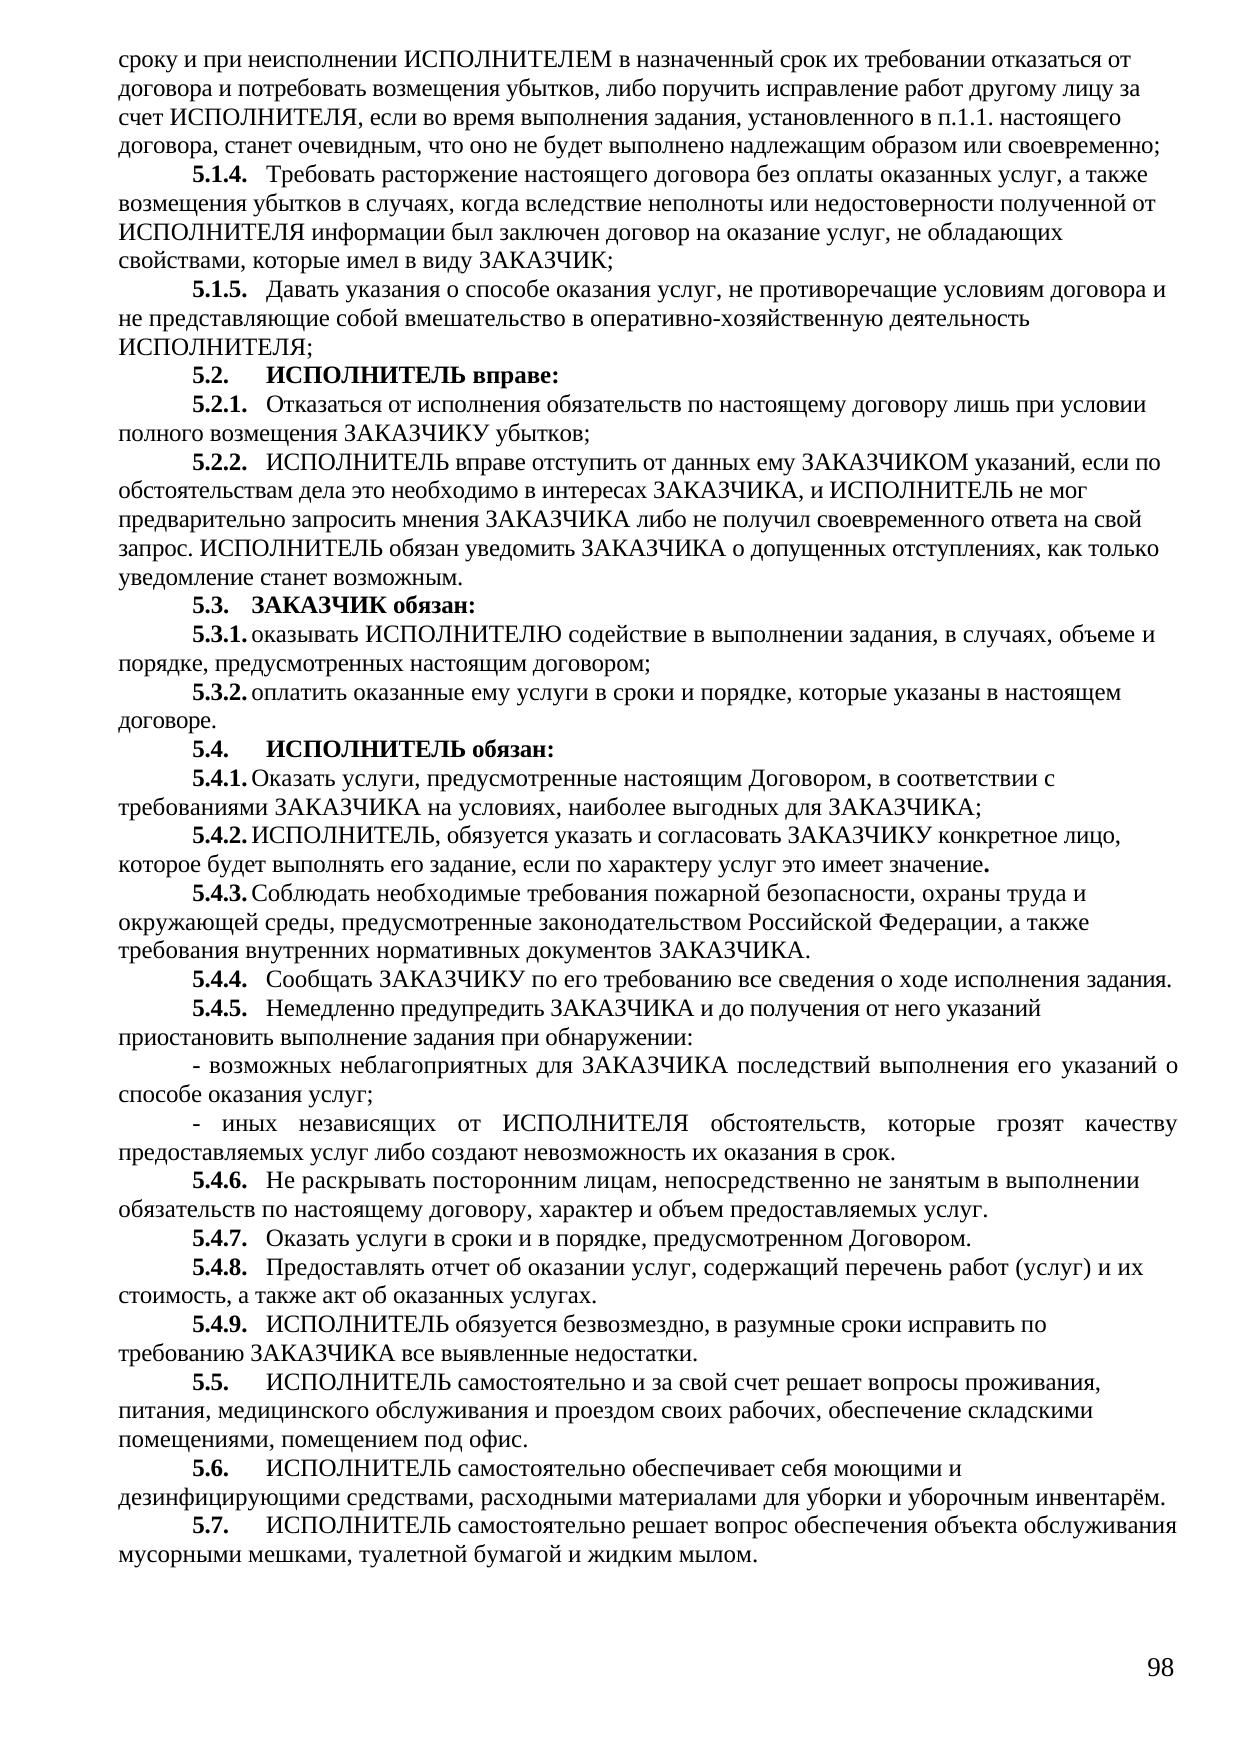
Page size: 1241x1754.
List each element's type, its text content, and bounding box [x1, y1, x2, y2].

list Требовать расторжение настоящего договора без оплаты оказанных услуг, а также возмещения убытков в случаях, когда вследствие неполноты или недостоверности полученной от ИСПОЛНИТЕЛЯ информации был заключен договор на оказание услуг, не обладающих свойствами, которые имел в виду ЗАКАЗЧИК; [118, 159, 1178, 274]
list ИСПОЛНИТЕЛЬ самостоятельно обеспечивает себя моющими и дезинфицирующими средствами, расходными материалами для уборки и уборочным инвентарём. [118, 1453, 1178, 1511]
list ИСПОЛНИТЕЛЬ самостоятельно решает вопрос обеспечения объекта обслуживания мусорными мешками, туалетной бумагой и жидким мылом. [118, 1511, 1178, 1568]
list Отказаться от исполнения обязательств по настоящему договору лишь при условии полного возмещения ЗАКАЗЧИКУ убытков; [118, 389, 1178, 447]
text - иных независящих от ИСПОЛНИТЕЛЯ обстоятельств, которые грозят качеству предоставляемых услуг либо создают невозможность их оказания в срок. [118, 1108, 1178, 1166]
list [118, 44, 1178, 159]
list Немедленно предупредить ЗАКАЗЧИКА и до получения от него указаний приостановить выполнение задания при обнаружении: [118, 993, 1178, 1051]
list Давать указания о способе оказания услуг, не противоречащие условиям договора и не представляющие собой вмешательство в оперативно-хозяйственную деятельность ИСПОЛНИТЕЛЯ; [118, 274, 1178, 361]
list оплатить оказанные ему услуги в сроки и порядке, которые указаны в настоящем договоре. [118, 677, 1178, 734]
list Не раскрывать посторонним лицам, непосредственно не занятым в выполнении обязательств по настоящему договору, характер и объем предоставляемых услуг. [118, 1166, 1178, 1223]
list Соблюдать необходимые требования пожарной безопасности, охраны труда и окружающей среды, предусмотренные законодательством Российской Федерации, а также требования внутренних нормативных документов ЗАКАЗЧИКА. [118, 878, 1178, 964]
text - возможных неблагоприятных для ЗАКАЗЧИКА последствий выполнения его указаний о способе оказания услуг; [118, 1051, 1178, 1108]
list оказывать ИСПОЛНИТЕЛЮ содействие в выполнении задания, в случаях, объеме и порядке, предусмотренных настоящим договором; [118, 619, 1178, 677]
list ИСПОЛНИТЕЛЬ обязан: [118, 734, 1178, 763]
list ИСПОЛНИТЕЛЬ вправе: [118, 361, 1178, 389]
list Оказать услуги в сроки и в порядке, предусмотренном Договором. [118, 1223, 1178, 1252]
list ИСПОЛНИТЕЛЬ, обязуется указать и согласовать ЗАКАЗЧИКУ конкретное лицо, которое будет выполнять его задание, если по характеру услуг это имеет значение. [118, 821, 1178, 878]
list ИСПОЛНИТЕЛЬ самостоятельно и за свой счет решает вопросы проживания, питания, медицинского обслуживания и проездом своих рабочих, обеспечение складскими помещениями, помещением под офис. [118, 1367, 1178, 1453]
list Сообщать ЗАКАЗЧИКУ по его требованию все сведения о ходе исполнения задания. [118, 964, 1178, 993]
list ИСПОЛНИТЕЛЬ обязуется безвозмездно, в разумные сроки исправить по требованию ЗАКАЗЧИКА все выявленные недостатки. [118, 1309, 1178, 1367]
list Предоставлять отчет об оказании услуг, содержащий перечень работ (услуг) и их стоимость, а также акт об оказанных услугах. [118, 1252, 1178, 1309]
list ЗАКАЗЧИК обязан: [118, 591, 1178, 619]
list ИСПОЛНИТЕЛЬ вправе отступить от данных ему ЗАКАЗЧИКОМ указаний, если по обстоятельствам дела это необходимо в интересах ЗАКАЗЧИКА, и ИСПОЛНИТЕЛЬ не мог предварительно запросить мнения ЗАКАЗЧИКА либо не получил своевременного ответа на свой запрос. ИСПОЛНИТЕЛЬ обязан уведомить ЗАКАЗЧИКА о допущенных отступлениях, как только уведомление станет возможным. [118, 447, 1181, 591]
list Оказать услуги, предусмотренные настоящим Договором, в соответствии с требованиями ЗАКАЗЧИКА на условиях, наиболее выгодных для ЗАКАЗЧИКА; [118, 763, 1178, 821]
